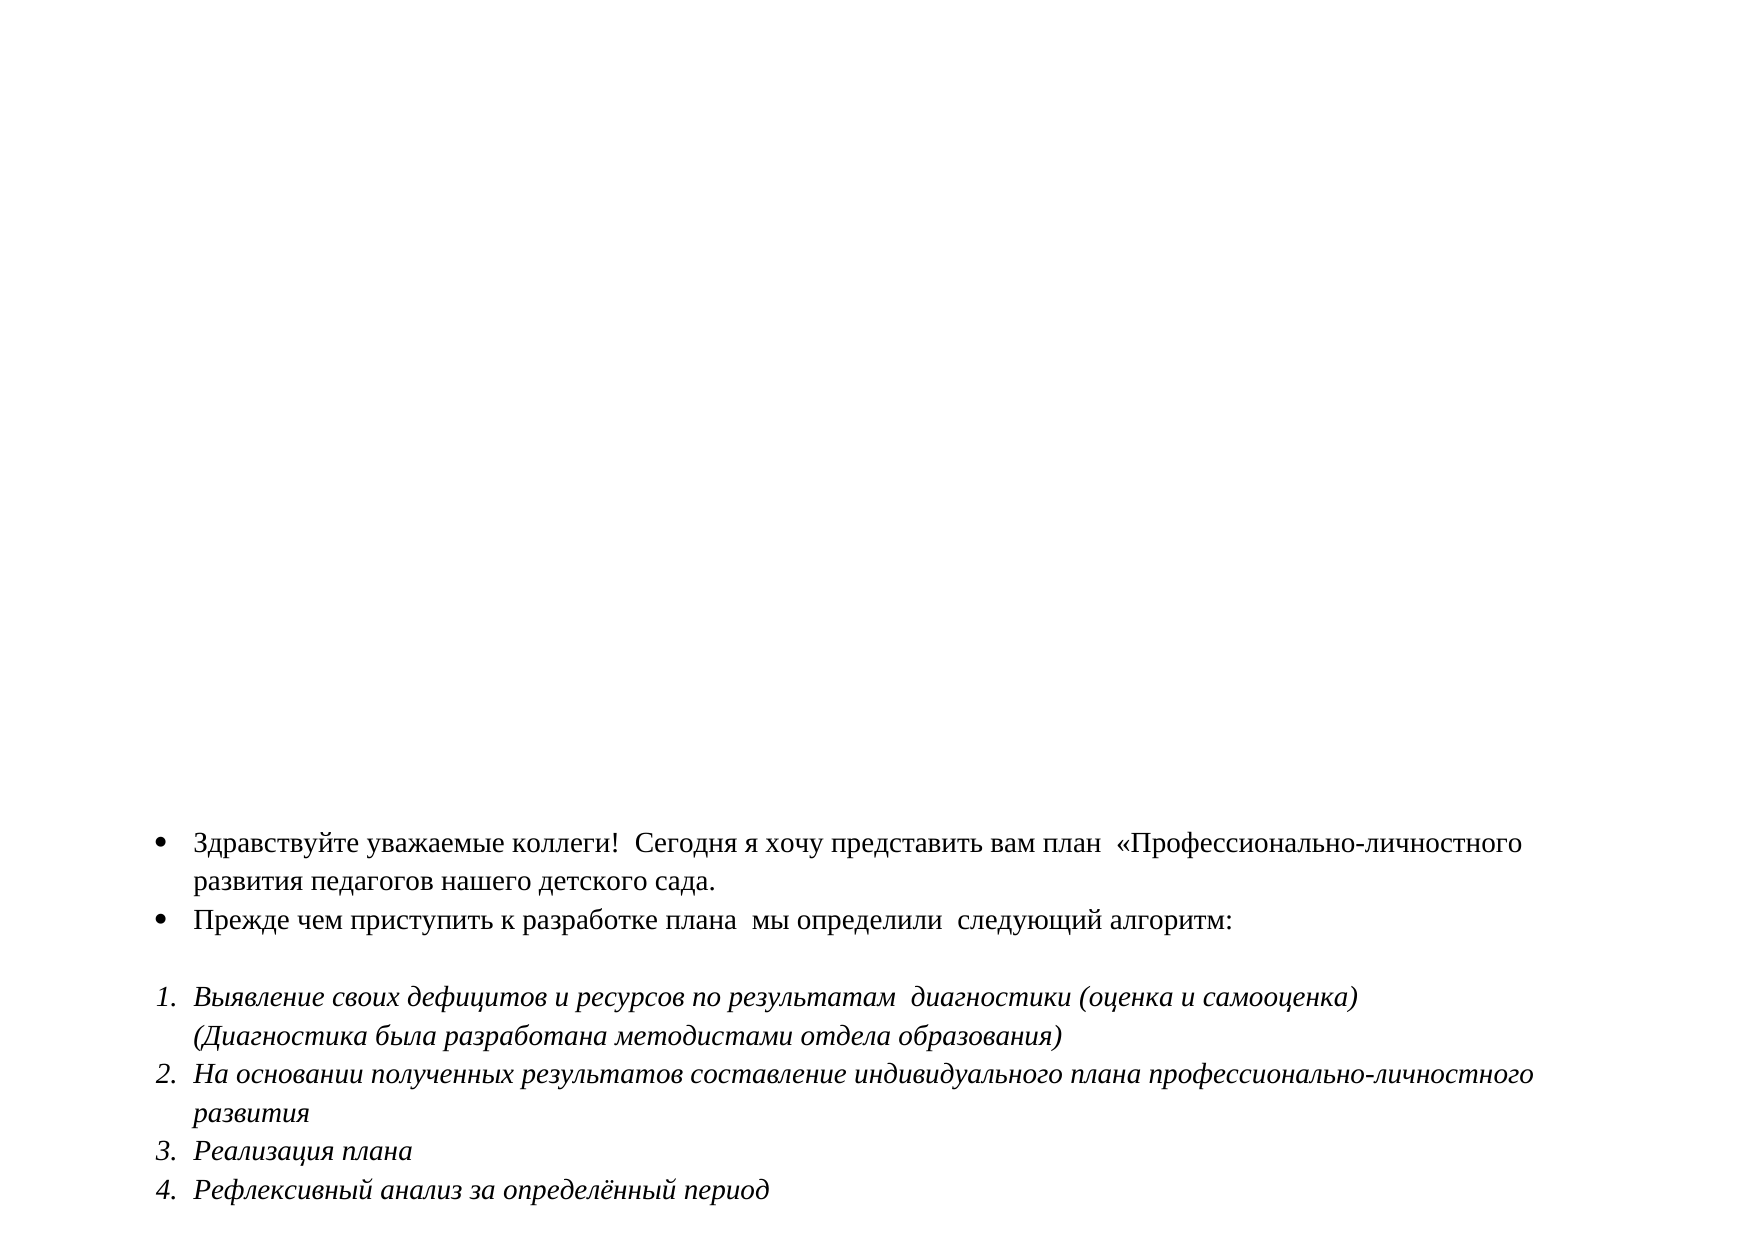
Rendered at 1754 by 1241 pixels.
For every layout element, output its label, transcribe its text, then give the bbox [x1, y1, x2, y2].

list Прежде чем приступить к разработке плана мы определили следующий алгоритм: [156, 902, 1636, 936]
list Здравствуйте уважаемые коллеги! Сегодня я хочу представить вам план «Профессионально-личностного развития педагогов нашего детского сада. [156, 825, 1636, 897]
list На основании полученных результатов составление индивидуального плана профессионально-личностного развития [156, 1056, 1636, 1128]
list (Диагностика была разработана методистами отдела образования) [193, 1018, 1636, 1051]
list Рефлексивный анализ за определённый период [156, 1172, 1636, 1205]
list Выявление своих дефицитов и ресурсов по результатам диагностики (оценка и самооценка) [156, 979, 1636, 1013]
list Реализация плана [156, 1133, 1636, 1167]
